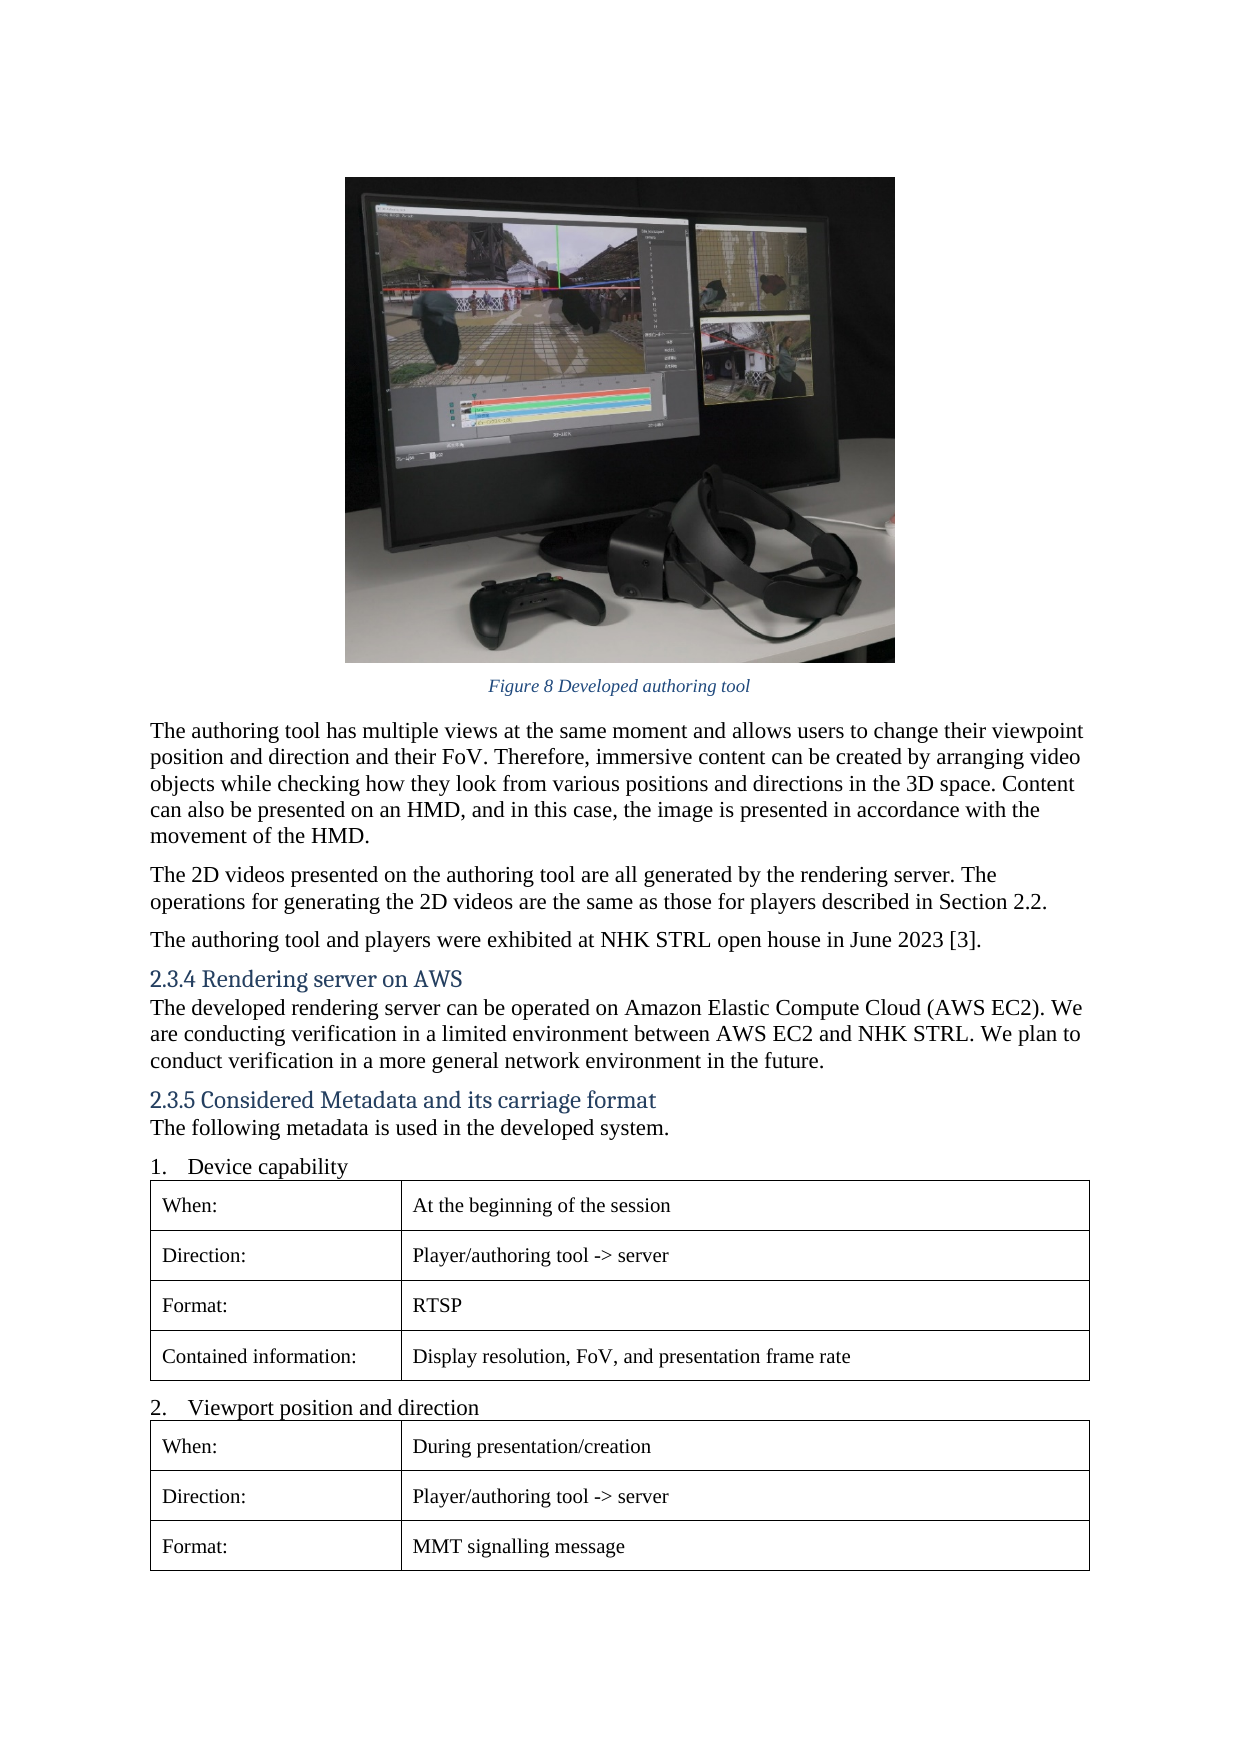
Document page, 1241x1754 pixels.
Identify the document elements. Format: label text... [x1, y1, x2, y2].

text The following metadata is used in the developed system. [150, 1114, 1090, 1141]
picture [345, 177, 895, 663]
subtitle 2.3.5 Considered Metadata and its carriage format [150, 1086, 1090, 1114]
text The authoring tool has multiple views at the same moment and allows users to change their viewpoint position and direction and their FoV. Therefore, immersive content can be created by arranging video objects while checking how they look from various positions and directions in the 3D space. Content can also be presented on an HMD, and in this case, the image is presented in accordance with the movement of the HMD. [150, 717, 1090, 849]
text The authoring tool and players were exhibited at NHK STRL open house in June 2023 [3]. [150, 927, 1090, 953]
table_header When: [151, 1421, 401, 1470]
list Device capability [150, 1153, 1090, 1180]
table_header At the beginning of the session [402, 1181, 1089, 1230]
text The 2D videos presented on the authoring tool are all generated by the rendering server. The operations for generating the 2D videos are the same as those for players described in Section 2.2. [150, 861, 1090, 914]
table_cell Contained information: [151, 1331, 401, 1380]
table_cell MMT signalling message [402, 1521, 1089, 1570]
table_cell Direction: [151, 1231, 401, 1280]
table_header When: [151, 1181, 401, 1230]
text The developed rendering server can be operated on Amazon Elastic Compute Cloud (AWS EC2). We are conducting verification in a limited environment between AWS EC2 and NHK STRL. We plan to conduct verification in a more general network environment in the future. [150, 994, 1090, 1073]
table_cell RTSP [402, 1281, 1089, 1330]
text Figure 8 Developed authoring tool [150, 675, 1090, 696]
table_cell Display resolution, FoV, and presentation frame rate [402, 1331, 1089, 1380]
table_cell Player/authoring tool -> server [402, 1231, 1089, 1280]
list Viewport position and direction [150, 1394, 1090, 1420]
subtitle 2.3.4 Rendering server on AWS [150, 965, 1090, 994]
table_header During presentation/creation [402, 1421, 1089, 1470]
table_cell Format: [151, 1521, 401, 1570]
table_cell Player/authoring tool -> server [402, 1471, 1089, 1520]
table_cell Direction: [151, 1471, 401, 1520]
table_cell Format: [151, 1281, 401, 1330]
